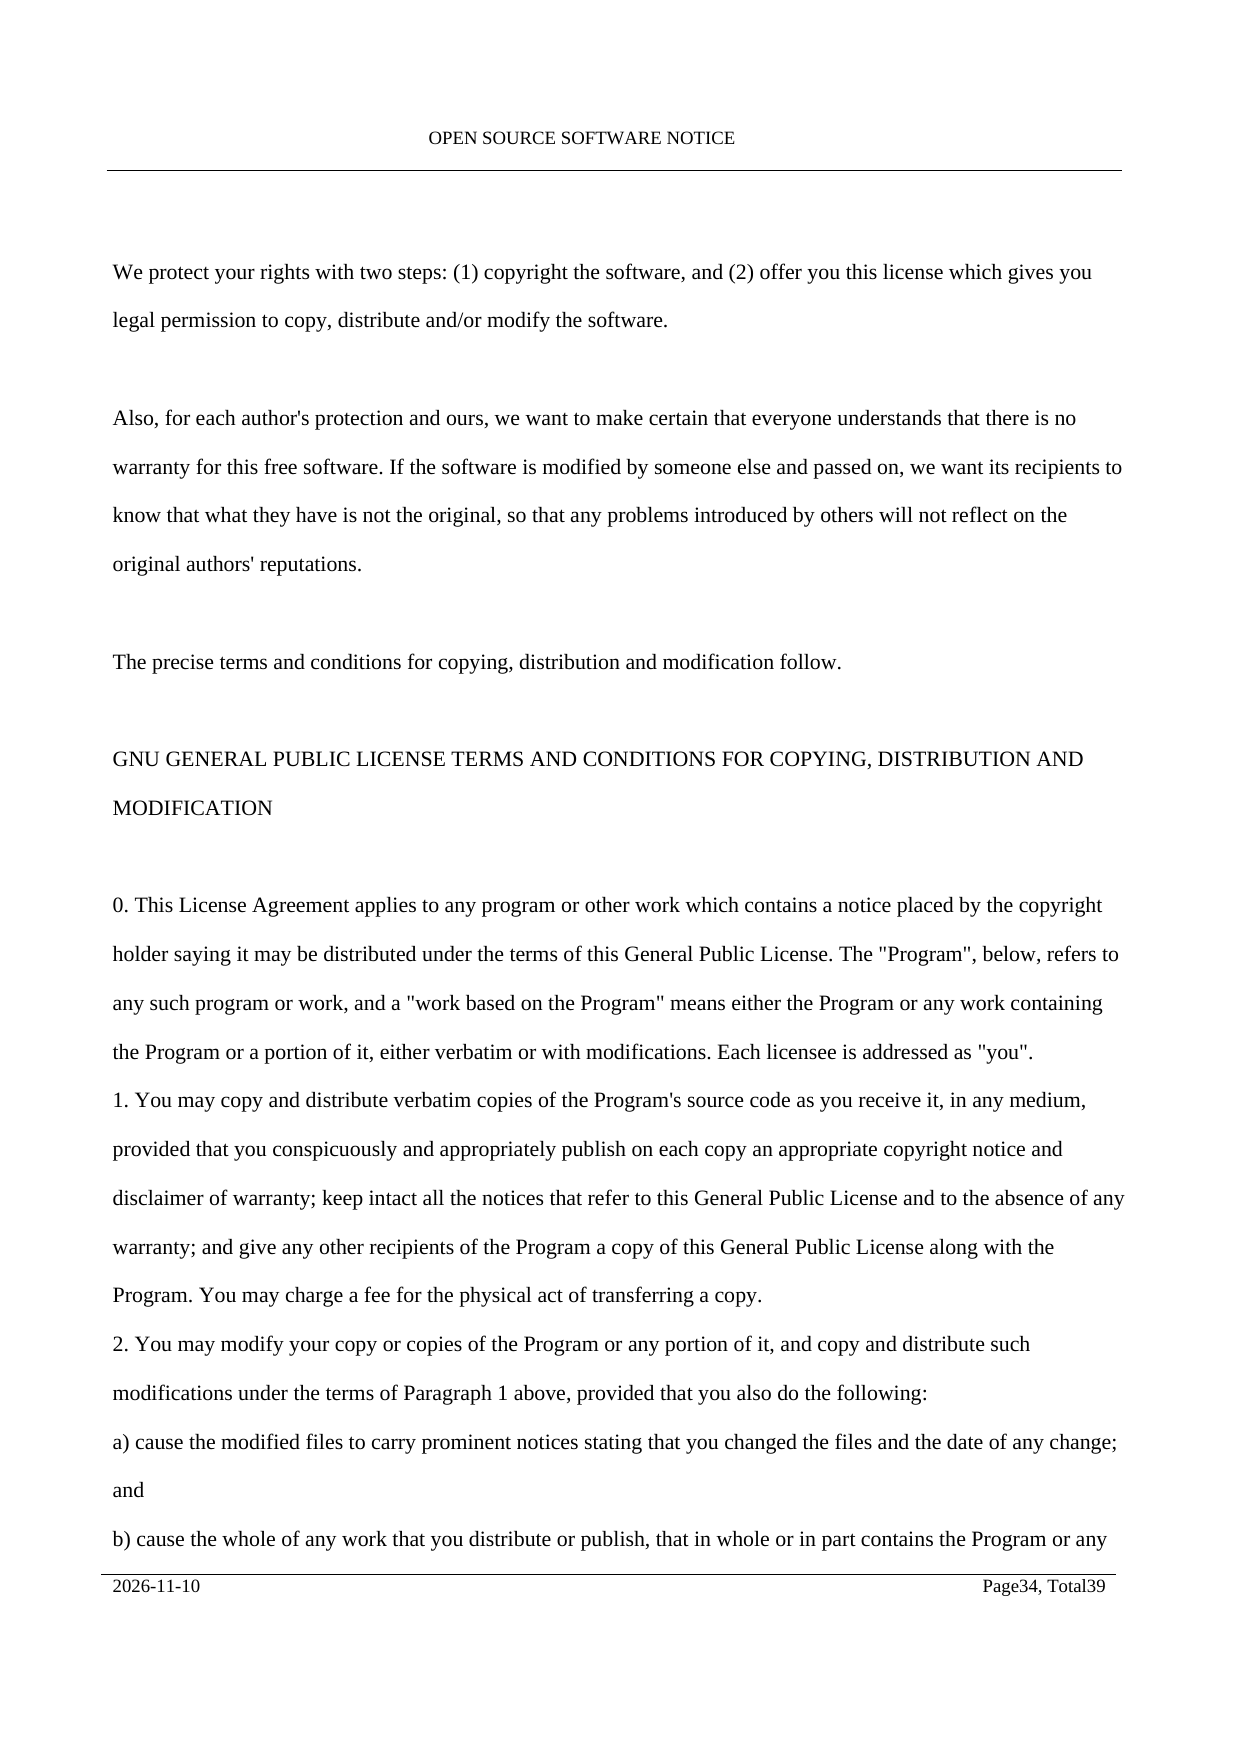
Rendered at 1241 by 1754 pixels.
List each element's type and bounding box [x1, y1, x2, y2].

text [112, 206, 1128, 1555]
